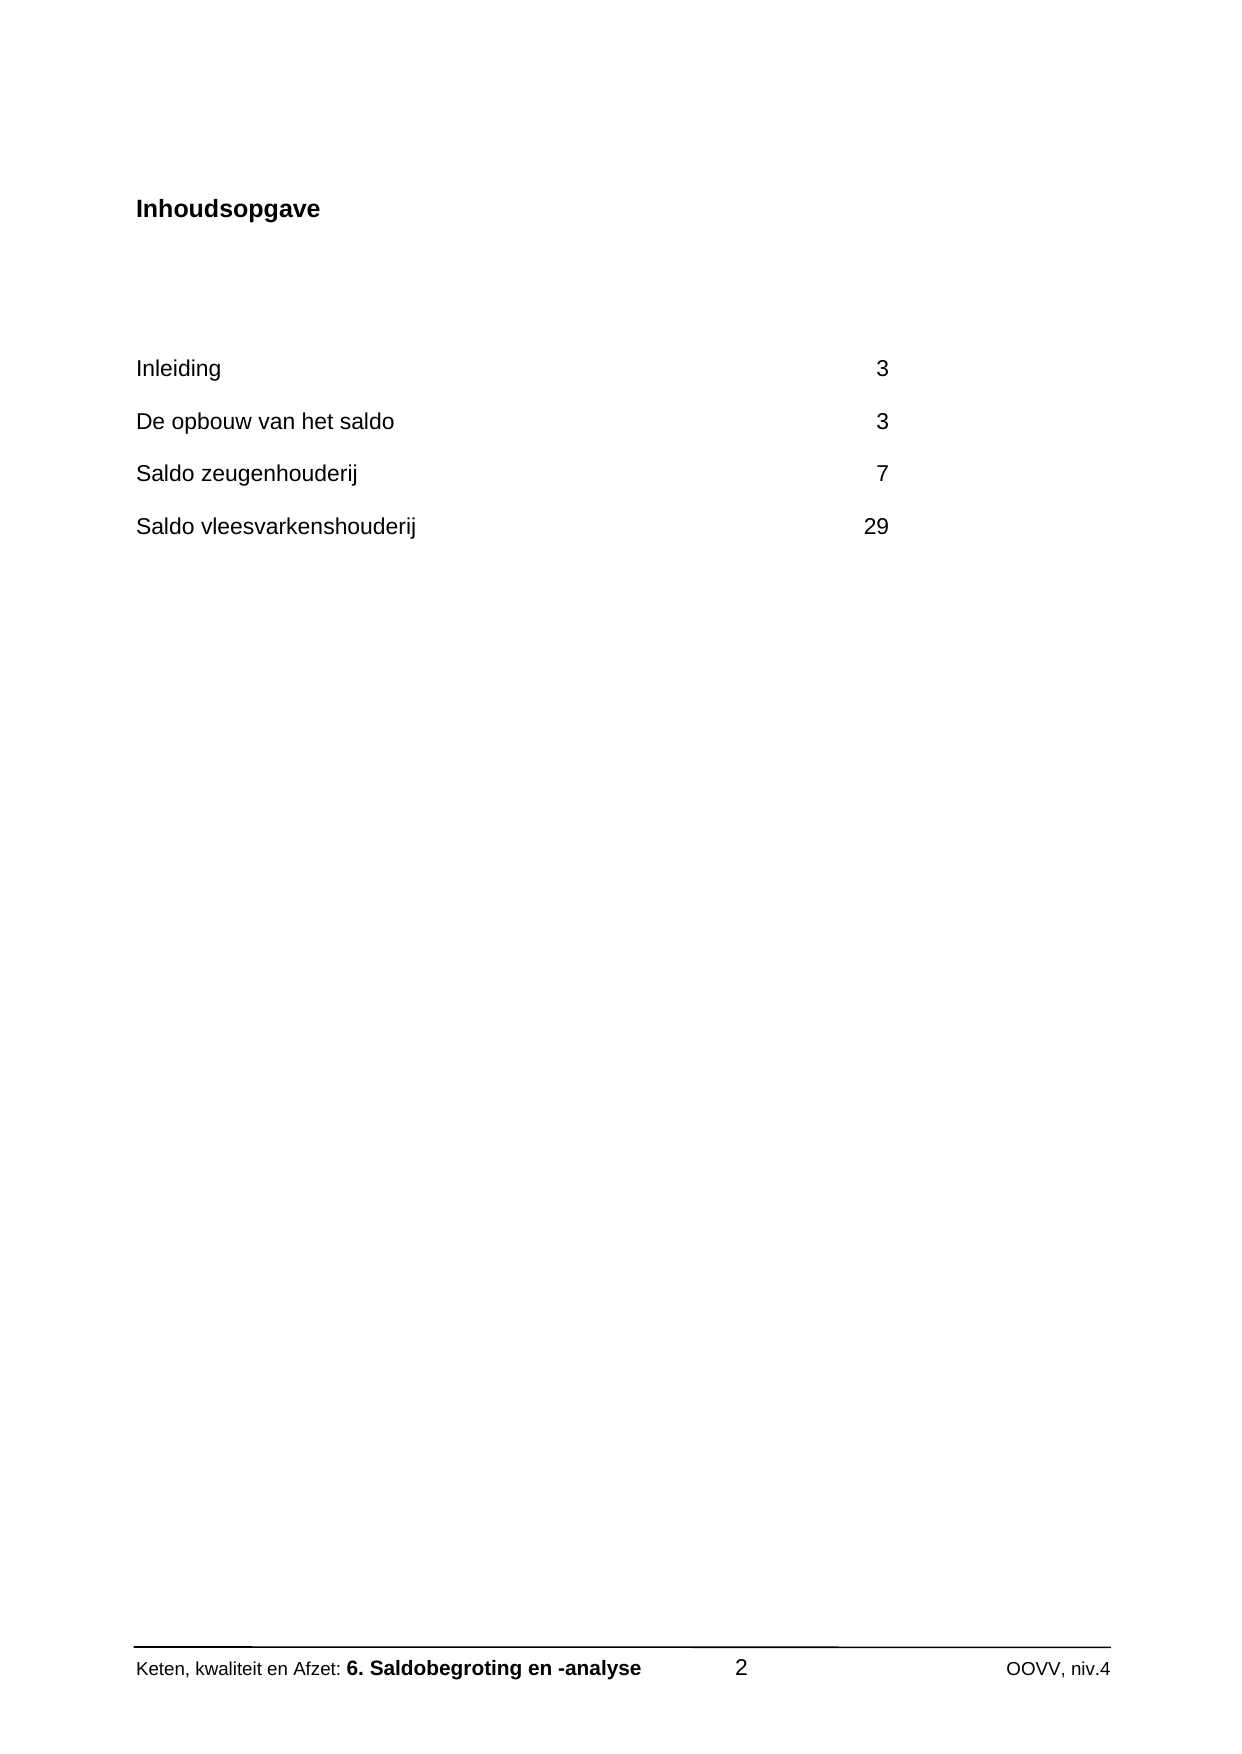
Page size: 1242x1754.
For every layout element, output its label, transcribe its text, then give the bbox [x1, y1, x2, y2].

text Saldo zeugenhouderij 7 [136, 460, 1106, 487]
text De opbouw van het saldo 3 [136, 408, 1106, 434]
text Inleiding 3 [136, 355, 1106, 381]
text Inhoudsopgave [136, 194, 1106, 223]
text Saldo vleesvarkenshouderij 29 [136, 513, 1106, 539]
